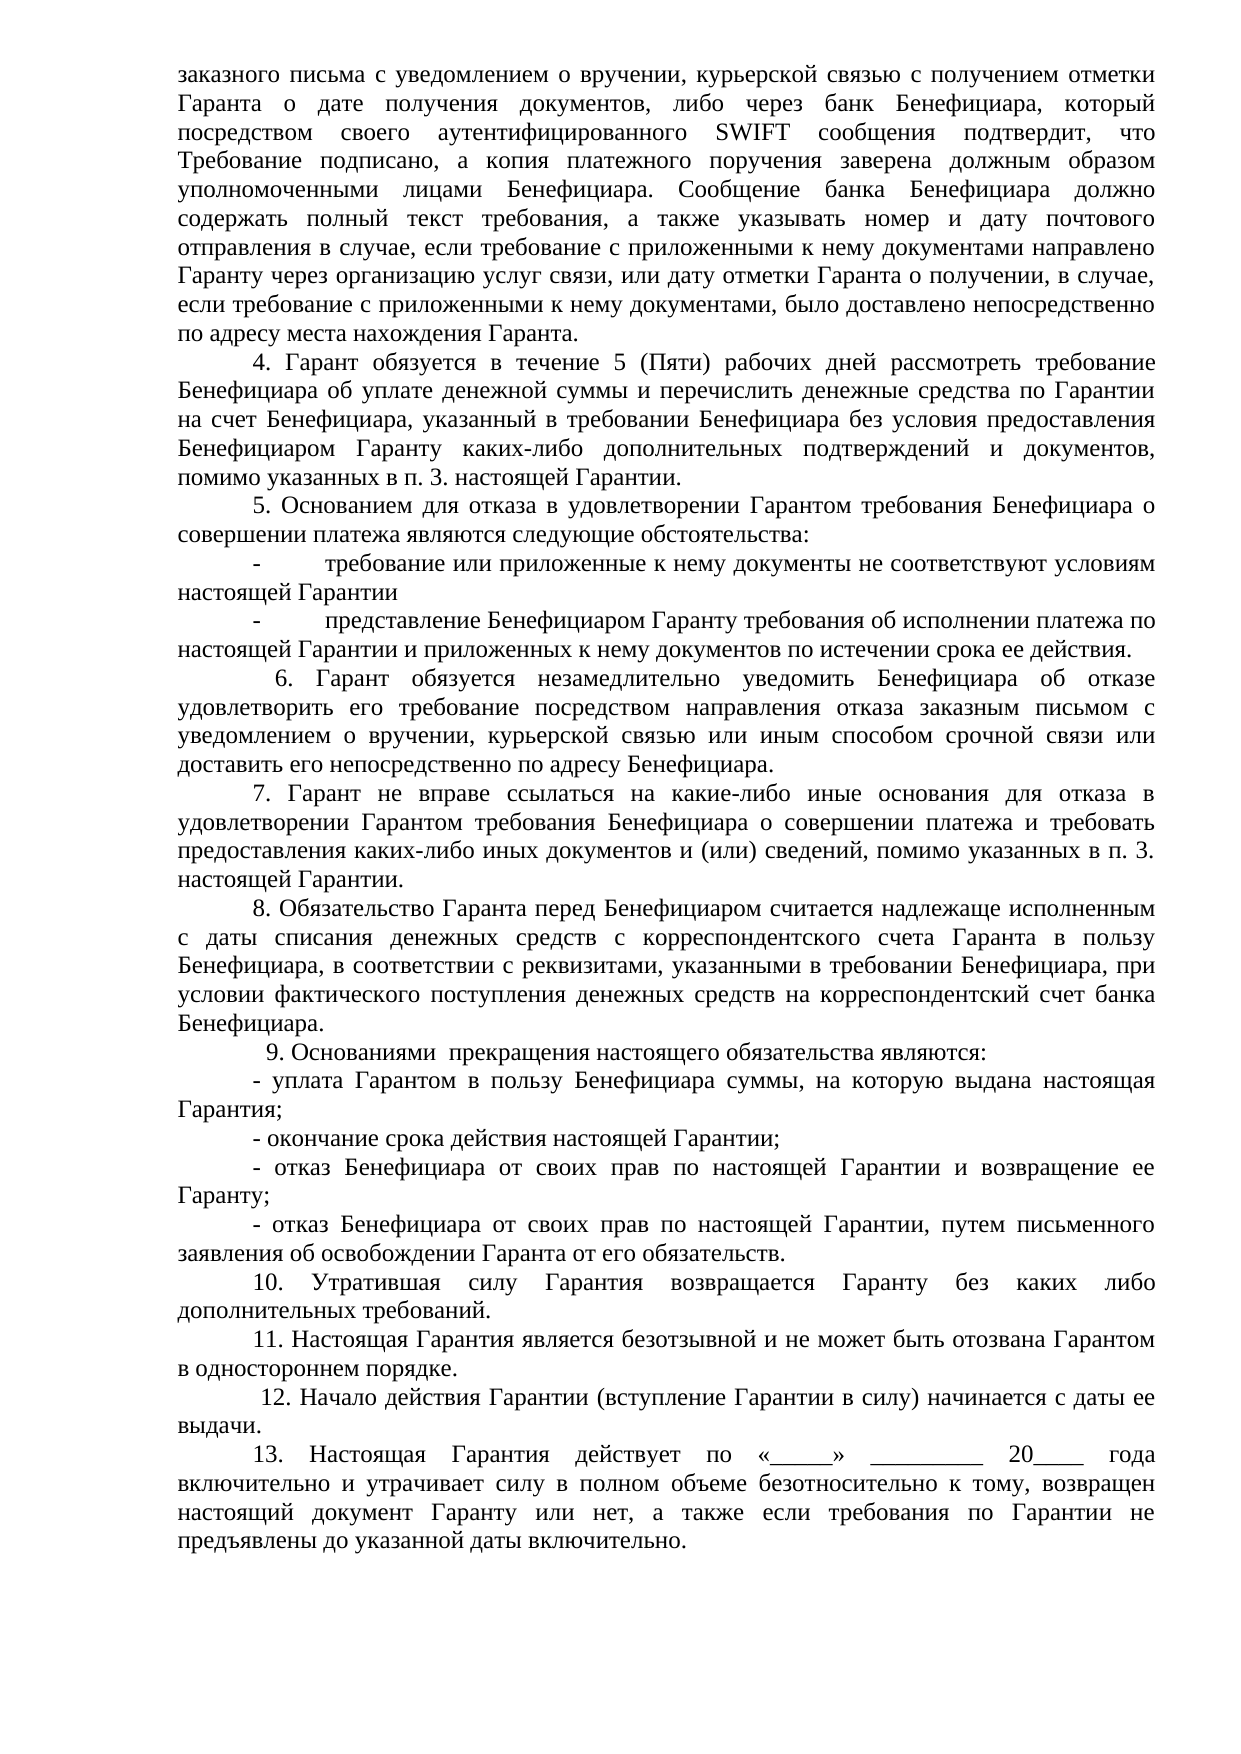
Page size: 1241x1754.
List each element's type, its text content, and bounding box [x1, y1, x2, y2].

text 6. Гарант обязуется незамедлительно уведомить Бенефициара об отказе удовлетворить его требование посредством направления отказа заказным письмом с уведомлением о вручении, курьерской связью или иным способом срочной связи или доставить его непосредственно по адресу Бенефициара. [177, 663, 1156, 778]
text 13. Настоящая Гарантия действует по «_____» _________ 20____ года включительно и утрачивает силу в полном объеме безотносительно к тому, возвращен настоящий документ Гаранту или нет, а также если требования по Гарантии не предъявлены до указанной даты включительно. [177, 1439, 1156, 1554]
text 11. Настоящая Гарантия является безотзывной и не может быть отозвана Гарантом в одностороннем порядке. [177, 1324, 1156, 1382]
text 4. Гарант обязуется в течение 5 (Пяти) рабочих дней рассмотреть требование Бенефициара об уплате денежной суммы и перечислить денежные средства по Гарантии на счет Бенефициара, указанный в требовании Бенефициара без условия предоставления Бенефициаром Гаранту каких-либо дополнительных подтверждений и документов, помимо указанных в п. 3. настоящей Гарантии. [177, 347, 1156, 490]
text 12. Начало действия Гарантии (вступление Гарантии в силу) начинается с даты ее выдачи. [177, 1382, 1156, 1439]
text 5. Основанием для отказа в удовлетворении Гарантом требования Бенефициара о совершении платежа являются следующие обстоятельства: [177, 490, 1156, 548]
text 9. Основаниями прекращения настоящего обязательства являются: [177, 1037, 1156, 1065]
text 8. Обязательство Гаранта перед Бенефициаром считается надлежаще исполненным с даты списания денежных средств с корреспондентского счета Гаранта в пользу Бенефициара, в соответствии с реквизитами, указанными в требовании Бенефициара, при условии фактического поступления денежных средств на корреспондентский счет банка Бенефициара. [177, 893, 1156, 1037]
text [177, 59, 1156, 347]
text - требование или приложенные к нему документы не соответствуют условиям настоящей Гарантии [177, 548, 1156, 605]
text 7. Гарант не вправе ссылаться на какие-либо иные основания для отказа в удовлетворении Гарантом требования Бенефициара о совершении платежа и требовать предоставления каких-либо иных документов и (или) сведений, помимо указанных в п. 3. настоящей Гарантии. [177, 778, 1156, 893]
text - уплата Гарантом в пользу Бенефициара суммы, на которую выдана настоящая Гарантия; [177, 1065, 1156, 1123]
text 10. Утратившая силу Гарантия возвращается Гаранту без каких либо дополнительных требований. [177, 1267, 1156, 1324]
text - отказ Бенефициара от своих прав по настоящей Гарантии и возвращение ее Гаранту; [177, 1152, 1156, 1209]
text - отказ Бенефициара от своих прав по настоящей Гарантии, путем письменного заявления об освобождении Гаранта от его обязательств. [177, 1209, 1156, 1267]
text - окончание срока действия настоящей Гарантии; [177, 1123, 1156, 1152]
text - представление Бенефициаром Гаранту требования об исполнении платежа по настоящей Гарантии и приложенных к нему документов по истечении срока ее действия. [177, 605, 1156, 663]
